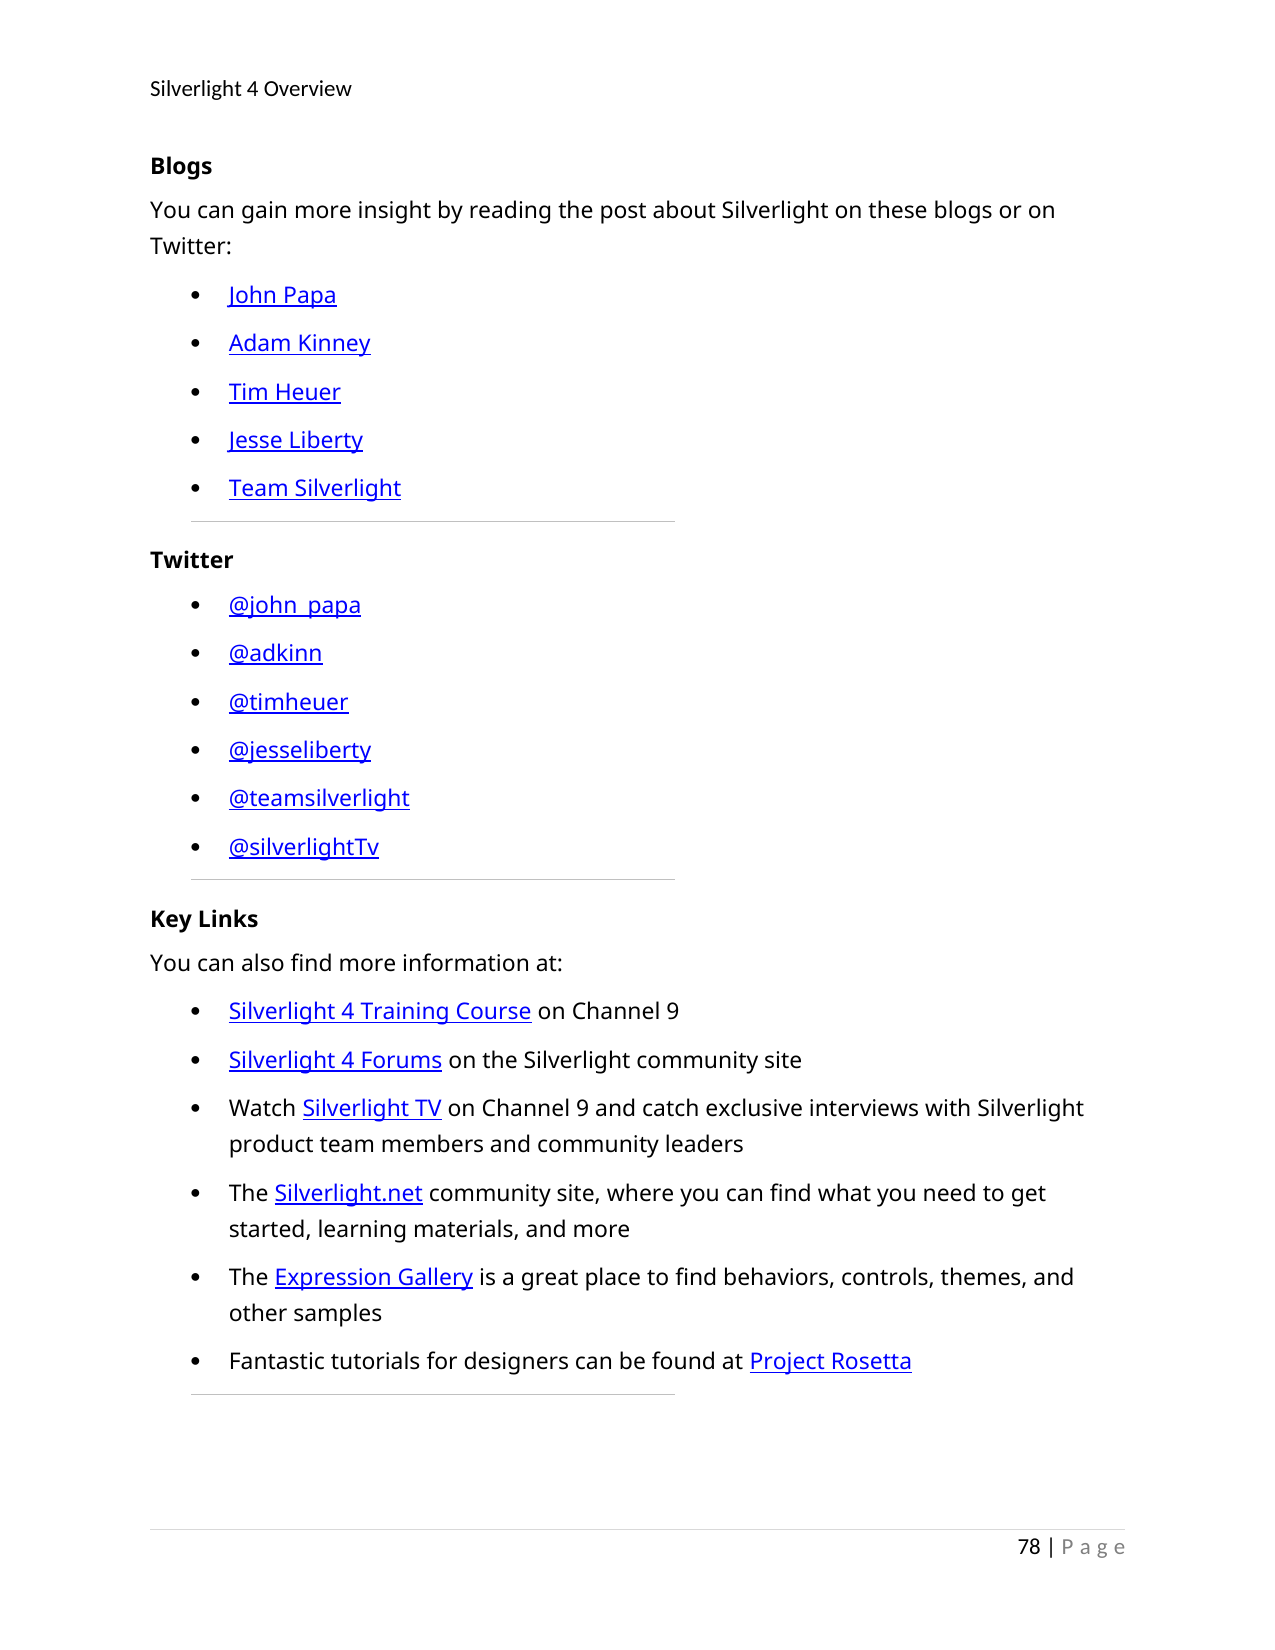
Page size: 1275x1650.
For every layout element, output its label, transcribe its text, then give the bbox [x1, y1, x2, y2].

text You can also find more information at: [150, 947, 1125, 978]
list Tim Heuer [191, 376, 1125, 407]
list The Silverlight.net community site, where you can find what you need to get started, learning materials, and more [191, 1177, 1125, 1244]
list Silverlight 4 Forums on the Silverlight community site [191, 1044, 1125, 1075]
list Team Silverlight [191, 472, 1125, 504]
text Blogs [150, 150, 1125, 181]
list @timheuer [191, 685, 1125, 717]
text Twitter [150, 544, 1125, 576]
list Watch Silverlight TV on Channel 9 and catch exclusive interviews with Silverlight product team members and community leaders [191, 1092, 1125, 1159]
list The Expression Gallery is a great place to find behaviors, controls, themes, and other samples [191, 1261, 1125, 1328]
list Jesse Liberty [191, 424, 1125, 455]
list Adam Kinney [191, 327, 1125, 358]
list Silverlight 4 Training Course on Channel 9 [191, 995, 1125, 1027]
list Fantastic tutorials for designers can be found at Project Rosetta [191, 1345, 1125, 1377]
list @silverlightTv [191, 831, 1125, 862]
list @adkinn [191, 637, 1125, 668]
list @teamsilverlight [191, 782, 1125, 813]
text Key Links [150, 903, 1125, 934]
text You can gain more insight by reading the post about Silverlight on these blogs or on Twitter: [150, 194, 1125, 261]
list @john_papa [191, 588, 1125, 620]
list John Papa [191, 279, 1125, 310]
list @jesseliberty [191, 734, 1125, 765]
